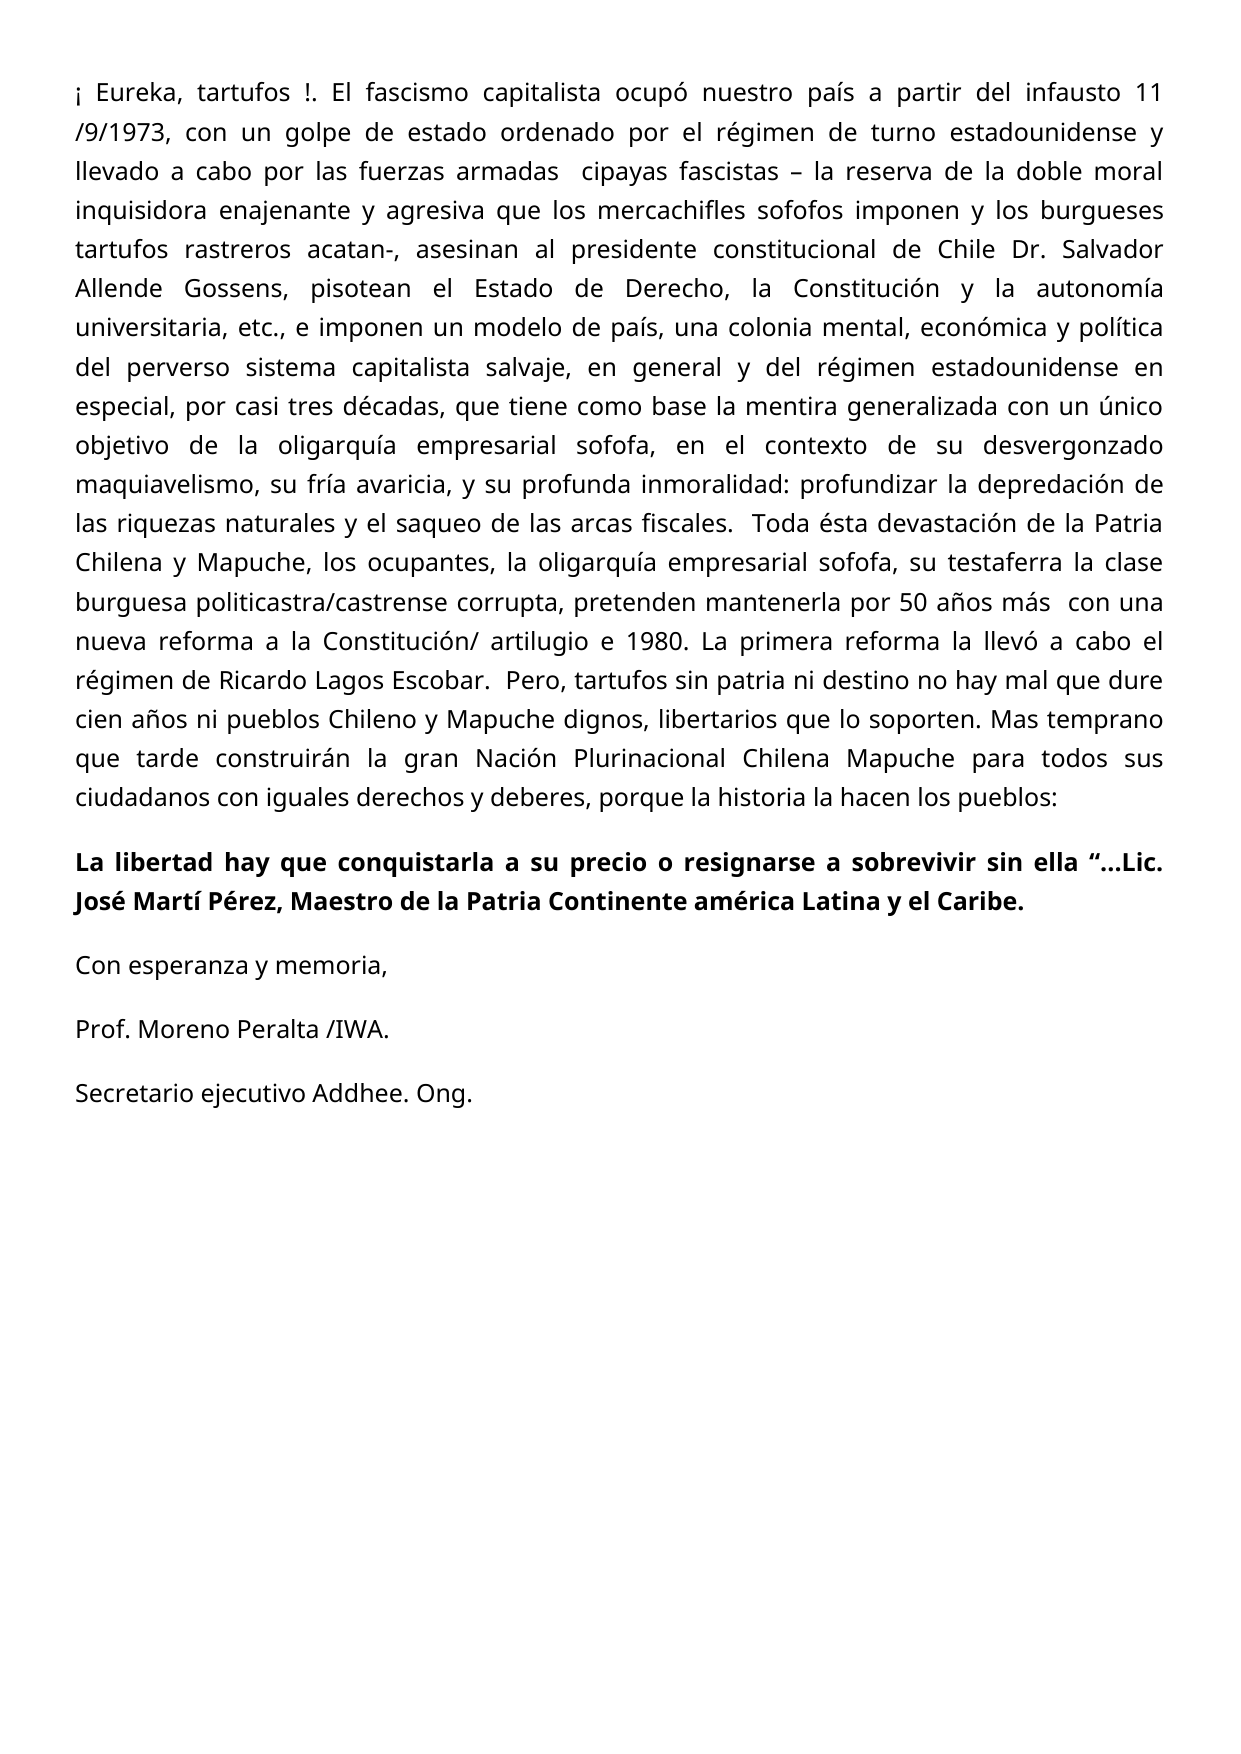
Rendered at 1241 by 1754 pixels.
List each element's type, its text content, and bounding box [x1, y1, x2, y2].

text ¡ Eureka, tartufos !. El fascismo capitalista ocupó nuestro país a partir del infausto 11 /9/1973, con un golpe de estado ordenado por el régimen de turno estadounidense y llevado a cabo por las fuerzas armadas cipayas fascistas – la reserva de la doble moral inquisidora enajenante y agresiva que los mercachifles sofofos imponen y los burgueses tartufos rastreros acatan-, asesinan al presidente constitucional de Chile Dr. Salvador Allende Gossens, pisotean el Estado de Derecho, la Constitución y la autonomía universitaria, etc., e imponen un modelo de país, una colonia mental, económica y política del perverso sistema capitalista salvaje, en general y del régimen estadounidense en especial, por casi tres décadas, que tiene como base la mentira generalizada con un único objetivo de la oligarquía empresarial sofofa, en el contexto de su desvergonzado maquiavelismo, su fría avaricia, y su profunda inmoralidad: profundizar la depredación de las riquezas naturales y el saqueo de las arcas fiscales. Toda ésta devastación de la Patria Chilena y Mapuche, los ocupantes, la oligarquía empresarial sofofa, su testaferra la clase burguesa politicastra/castrense corrupta, pretenden mantenerla por 50 años más con una nueva reforma a la Constitución/ artilugio e 1980. La primera reforma la llevó a cabo el régimen de Ricardo Lagos Escobar. Pero, tartufos sin patria ni destino no hay mal que dure cien años ni pueblos Chileno y Mapuche dignos, libertarios que lo soporten. Mas temprano que tarde construirán la gran Nación Plurinacional Chilena Mapuche para todos sus ciudadanos con iguales derechos y deberes, porque la historia la hacen los pueblos: [75, 75, 1165, 814]
text Secretario ejecutivo Addhee. Ong. [75, 1076, 1165, 1110]
text Prof. Moreno Peralta /IWA. [75, 1012, 1165, 1046]
text La libertad hay que conquistarla a su precio o resignarse a sobrevivir sin ella “...Lic. José Martí Pérez, Maestro de la Patria Continente américa Latina y el Caribe. [75, 844, 1165, 917]
text Con esperanza y memoria, [75, 947, 1165, 982]
